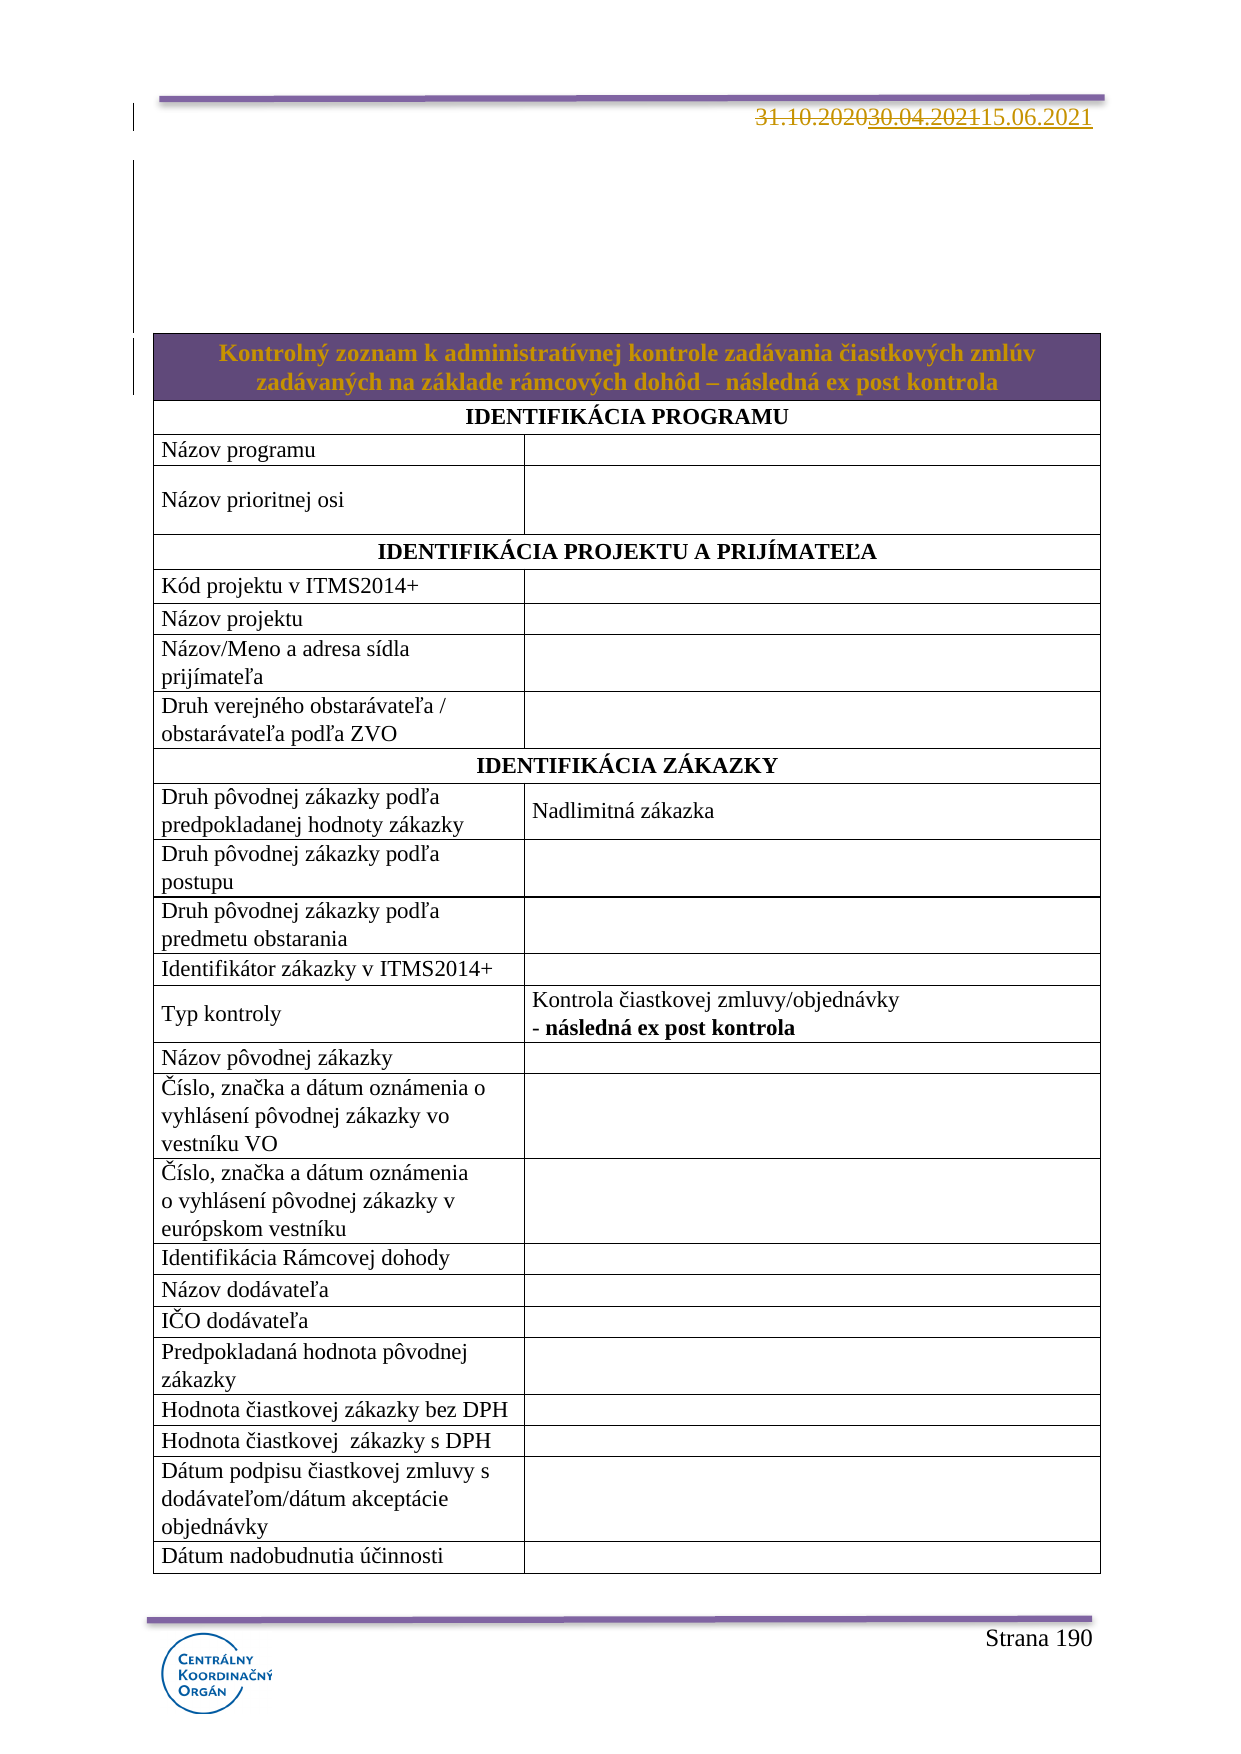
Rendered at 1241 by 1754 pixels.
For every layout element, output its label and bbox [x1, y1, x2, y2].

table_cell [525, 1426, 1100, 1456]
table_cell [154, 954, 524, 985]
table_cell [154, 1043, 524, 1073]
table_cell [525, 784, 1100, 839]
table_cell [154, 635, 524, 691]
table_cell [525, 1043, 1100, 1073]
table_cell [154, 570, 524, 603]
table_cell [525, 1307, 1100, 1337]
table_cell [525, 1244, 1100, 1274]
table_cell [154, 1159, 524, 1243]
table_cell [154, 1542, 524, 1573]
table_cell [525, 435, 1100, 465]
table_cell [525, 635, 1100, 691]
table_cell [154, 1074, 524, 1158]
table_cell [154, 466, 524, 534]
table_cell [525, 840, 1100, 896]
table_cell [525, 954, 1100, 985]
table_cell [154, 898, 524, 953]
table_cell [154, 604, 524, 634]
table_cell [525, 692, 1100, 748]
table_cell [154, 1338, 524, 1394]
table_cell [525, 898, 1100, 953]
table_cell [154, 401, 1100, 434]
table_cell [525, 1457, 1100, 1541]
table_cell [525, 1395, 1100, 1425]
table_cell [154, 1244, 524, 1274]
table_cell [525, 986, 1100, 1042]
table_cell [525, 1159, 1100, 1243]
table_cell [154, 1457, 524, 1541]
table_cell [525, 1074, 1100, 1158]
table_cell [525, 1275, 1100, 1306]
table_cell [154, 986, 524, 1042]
picture [159, 1631, 272, 1713]
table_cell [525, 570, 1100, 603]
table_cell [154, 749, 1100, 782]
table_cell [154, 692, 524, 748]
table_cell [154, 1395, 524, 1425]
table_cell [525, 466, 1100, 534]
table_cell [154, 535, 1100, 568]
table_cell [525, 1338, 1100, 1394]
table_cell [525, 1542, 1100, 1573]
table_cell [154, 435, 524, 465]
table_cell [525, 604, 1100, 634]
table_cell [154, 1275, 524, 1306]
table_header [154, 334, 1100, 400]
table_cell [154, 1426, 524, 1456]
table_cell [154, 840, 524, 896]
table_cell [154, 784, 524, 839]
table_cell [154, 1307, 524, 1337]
